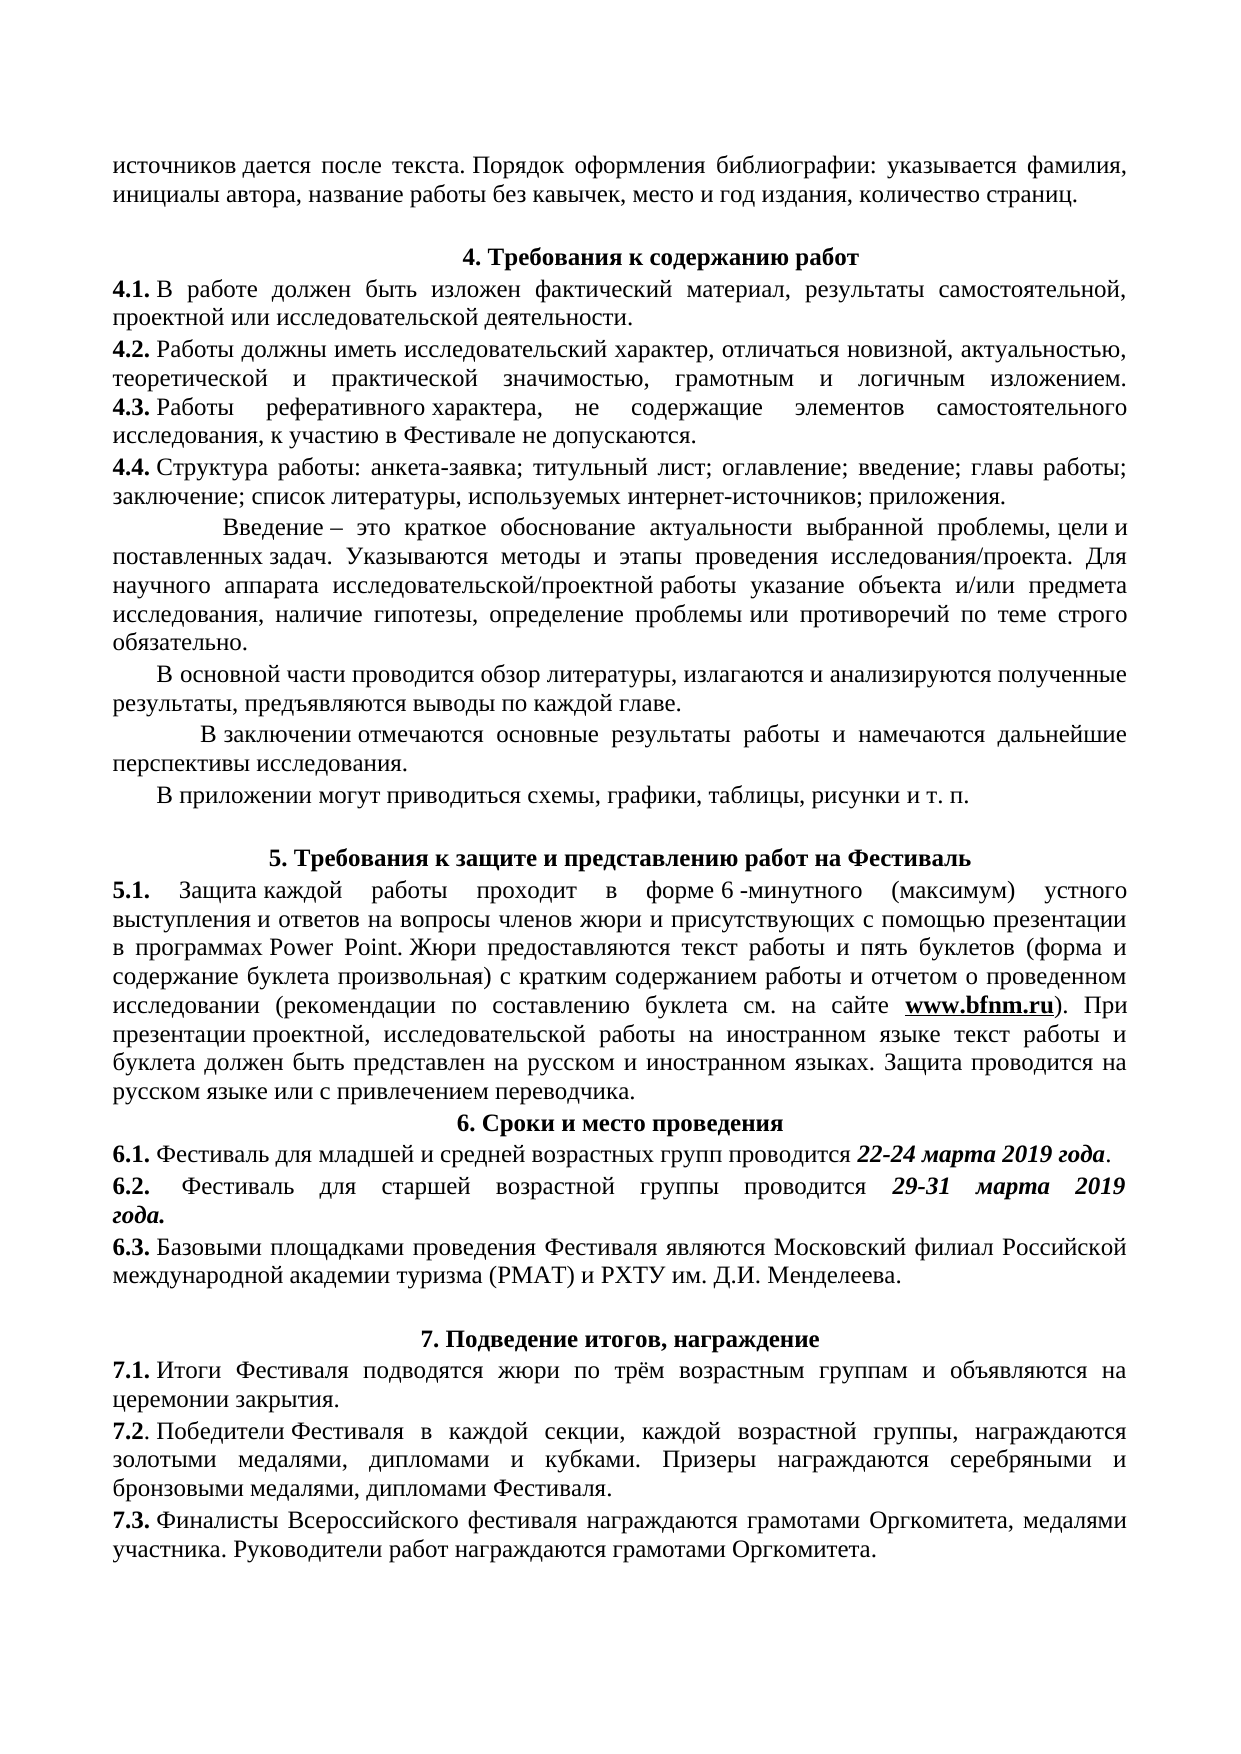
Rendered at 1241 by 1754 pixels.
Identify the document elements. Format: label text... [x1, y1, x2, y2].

text В основной части проводится обзор литературы, излагаются и анализируются полученные результаты, предъявляются выводы по каждой главе. [112, 659, 1128, 717]
text 4.2. Работы должны иметь исследовательский характер, отличаться новизной, актуальностью, теоретической и практической значимостью, грамотным и логичным изложением. 4.3. Работы реферативного характера, не содержащие элементов самостоятельного исследования, к участию в Фестивале не допускаются. [112, 334, 1128, 449]
text 5. Требования к защите и представлению работ на Фестиваль [112, 843, 1128, 872]
text 4.4. Структура работы: анкета-заявка; титульный лист; оглавление; введение; главы работы; заключение; список литературы, используемых интернет-источников; приложения. [112, 452, 1128, 509]
text В заключении отмечаются основные результаты работы и намечаются дальнейшие перспективы исследования. [112, 719, 1128, 777]
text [112, 150, 1128, 207]
text Введение – это краткое обоснование актуальности выбранной проблемы, цели и поставленных задач. Указываются методы и этапы проведения исследования/проекта. Для научного аппарата исследовательской/проектной работы указание объекта и/или предмета исследования, наличие гипотезы, определение проблемы или противоречий по теме строго обязательно. [112, 512, 1128, 656]
text 6.3. Базовыми площадками проведения Фестиваля являются Московский филиал Российской международной академии туризма (РМАТ) и РХТУ им. Д.И. Менделеева. [112, 1232, 1128, 1289]
text 4.1. В работе должен быть изложен фактический материал, результаты самостоятельной, проектной или исследовательской деятельности. [112, 274, 1128, 331]
text 6.2. Фестиваль для старшей возрастной группы проводится 29-31 марта 2019 года. [112, 1171, 1128, 1229]
text 7.1. Итоги Фестиваля подводятся жюри по трём возрастным группам и объявляются на церемонии закрытия. [112, 1355, 1128, 1413]
text 7. Подведение итогов, награждение [112, 1324, 1128, 1352]
text 6.1. Фестиваль для младшей и средней возрастных групп проводится 22-24 марта 2019 года. [112, 1139, 1128, 1168]
text 7.2. Победители Фестиваля в каждой секции, каждой возрастной группы, награждаются золотыми медалями, дипломами и кубками. Призеры награждаются серебряными и бронзовыми медалями, дипломами Фестиваля. [112, 1416, 1128, 1502]
text 4. Требования к содержанию работ [112, 242, 1128, 271]
text 7.3. Финалисты Всероссийского фестиваля награждаются грамотами Оргкомитета, медалями участника. Руководители работ награждаются грамотами Оргкомитета. [112, 1505, 1128, 1562]
text 5.1. Защита каждой работы проходит в форме 6 -минутного (максимум) устного выступления и ответов на вопросы членов жюри и присутствующих с помощью презентации в программах Power Point. Жюри предоставляются текст работы и пять буклетов (форма и содержание буклета произвольная) с кратким содержанием работы и отчетом о проведенном исследовании (рекомендации по составлению буклета см. на сайте www.bfnm.ru). При презентации проектной, исследовательской работы на иностранном языке текст работы и буклета должен быть представлен на русском и иностранном языках. Защита проводится на русском языке или с привлечением переводчика. [112, 875, 1128, 1105]
text 6. Сроки и место проведения [112, 1108, 1128, 1137]
text В приложении могут приводиться схемы, графики, таблицы, рисунки и т. п. [112, 780, 1128, 809]
